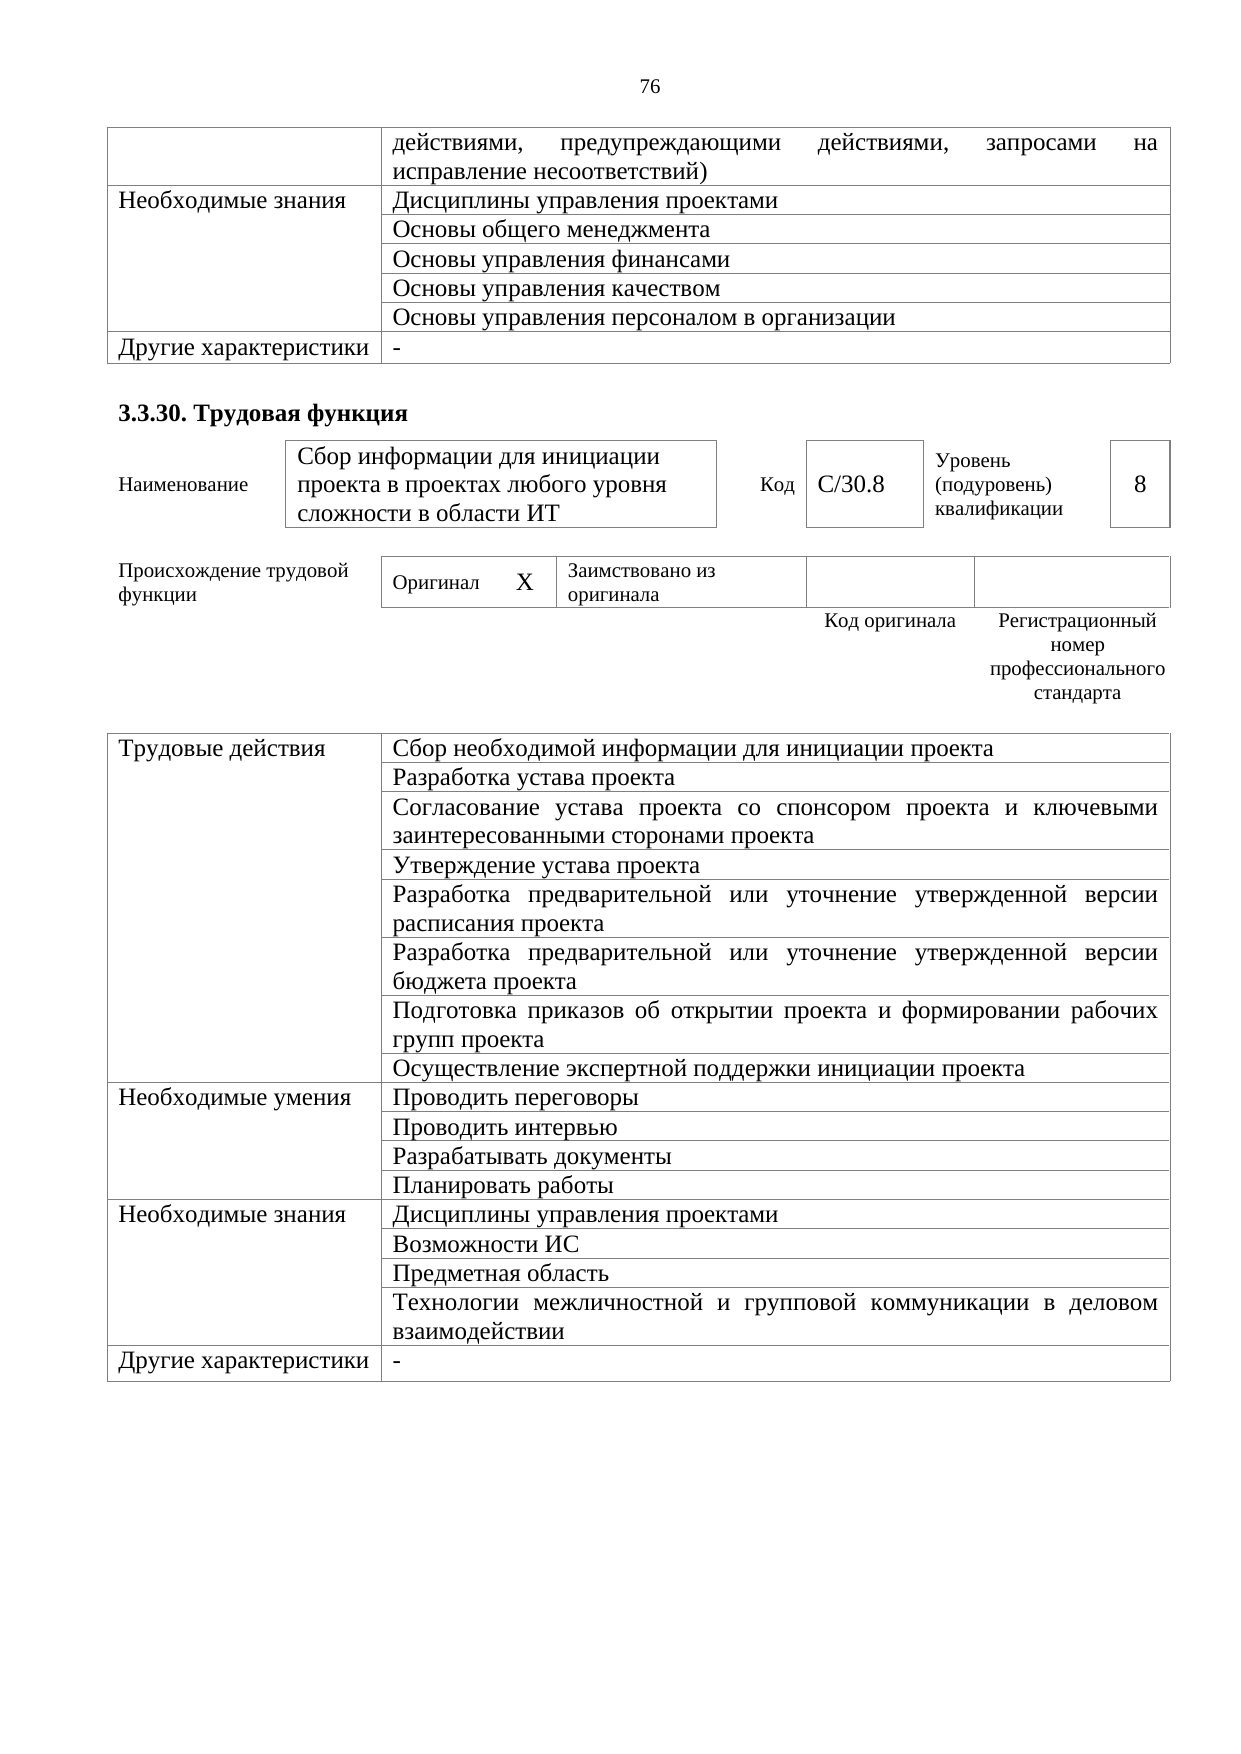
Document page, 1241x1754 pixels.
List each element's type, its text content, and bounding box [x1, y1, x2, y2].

subtitle 3.3.30. Трудовая функция [118, 398, 1181, 427]
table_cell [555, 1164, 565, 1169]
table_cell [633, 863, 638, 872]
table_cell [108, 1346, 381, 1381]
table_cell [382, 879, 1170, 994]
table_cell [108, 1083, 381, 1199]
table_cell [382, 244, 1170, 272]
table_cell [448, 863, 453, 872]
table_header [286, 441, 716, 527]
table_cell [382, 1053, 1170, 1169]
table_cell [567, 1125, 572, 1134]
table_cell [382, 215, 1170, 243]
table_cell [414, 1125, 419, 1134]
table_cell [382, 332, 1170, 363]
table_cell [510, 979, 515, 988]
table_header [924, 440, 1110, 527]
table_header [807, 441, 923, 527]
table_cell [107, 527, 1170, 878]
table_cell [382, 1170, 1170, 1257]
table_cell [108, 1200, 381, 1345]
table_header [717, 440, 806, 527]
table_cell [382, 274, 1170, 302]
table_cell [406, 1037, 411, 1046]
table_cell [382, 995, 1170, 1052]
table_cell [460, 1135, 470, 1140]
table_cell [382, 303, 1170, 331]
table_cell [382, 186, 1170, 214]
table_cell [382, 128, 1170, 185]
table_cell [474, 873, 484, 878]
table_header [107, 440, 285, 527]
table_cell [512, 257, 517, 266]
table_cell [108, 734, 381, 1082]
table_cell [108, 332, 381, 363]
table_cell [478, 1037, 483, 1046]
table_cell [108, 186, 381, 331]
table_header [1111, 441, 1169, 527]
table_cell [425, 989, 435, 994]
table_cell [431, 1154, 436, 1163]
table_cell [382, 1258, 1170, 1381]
